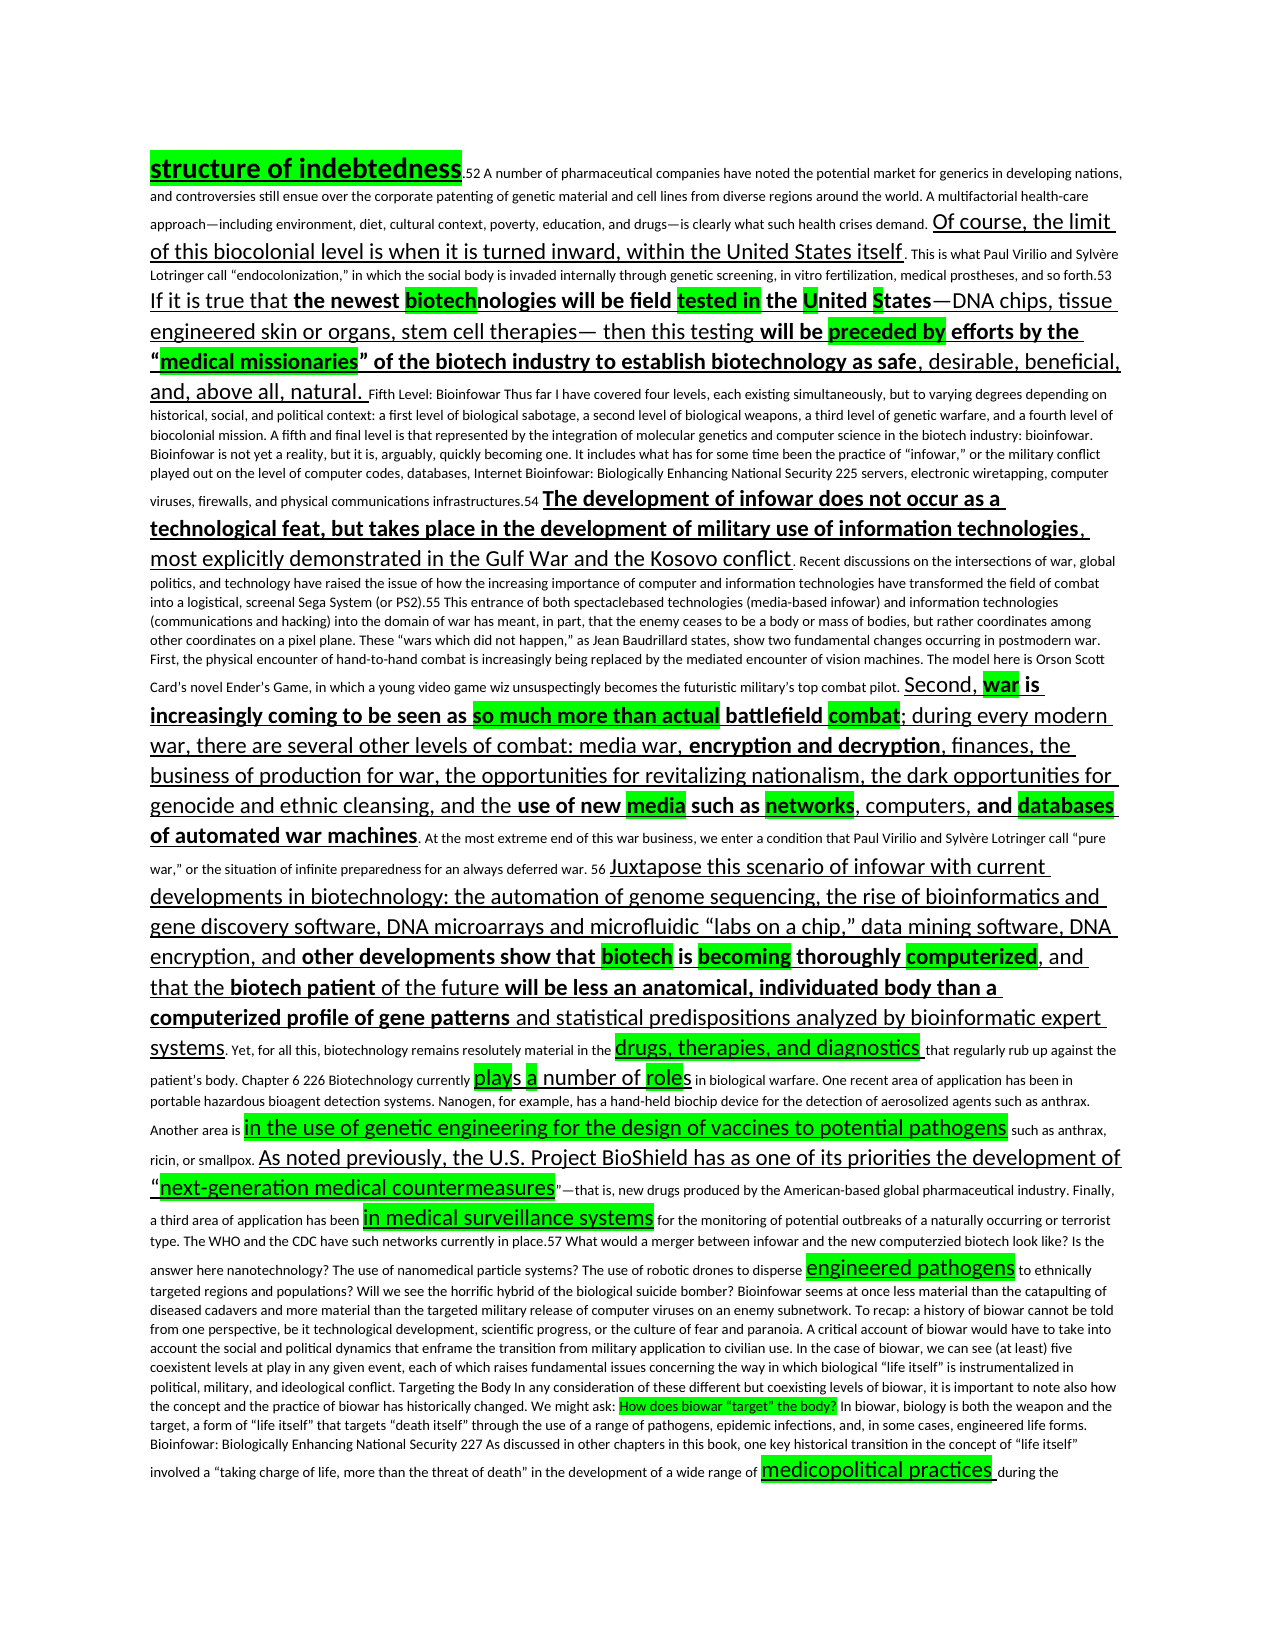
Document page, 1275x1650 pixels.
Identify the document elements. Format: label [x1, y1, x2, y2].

text [150, 150, 1125, 1483]
